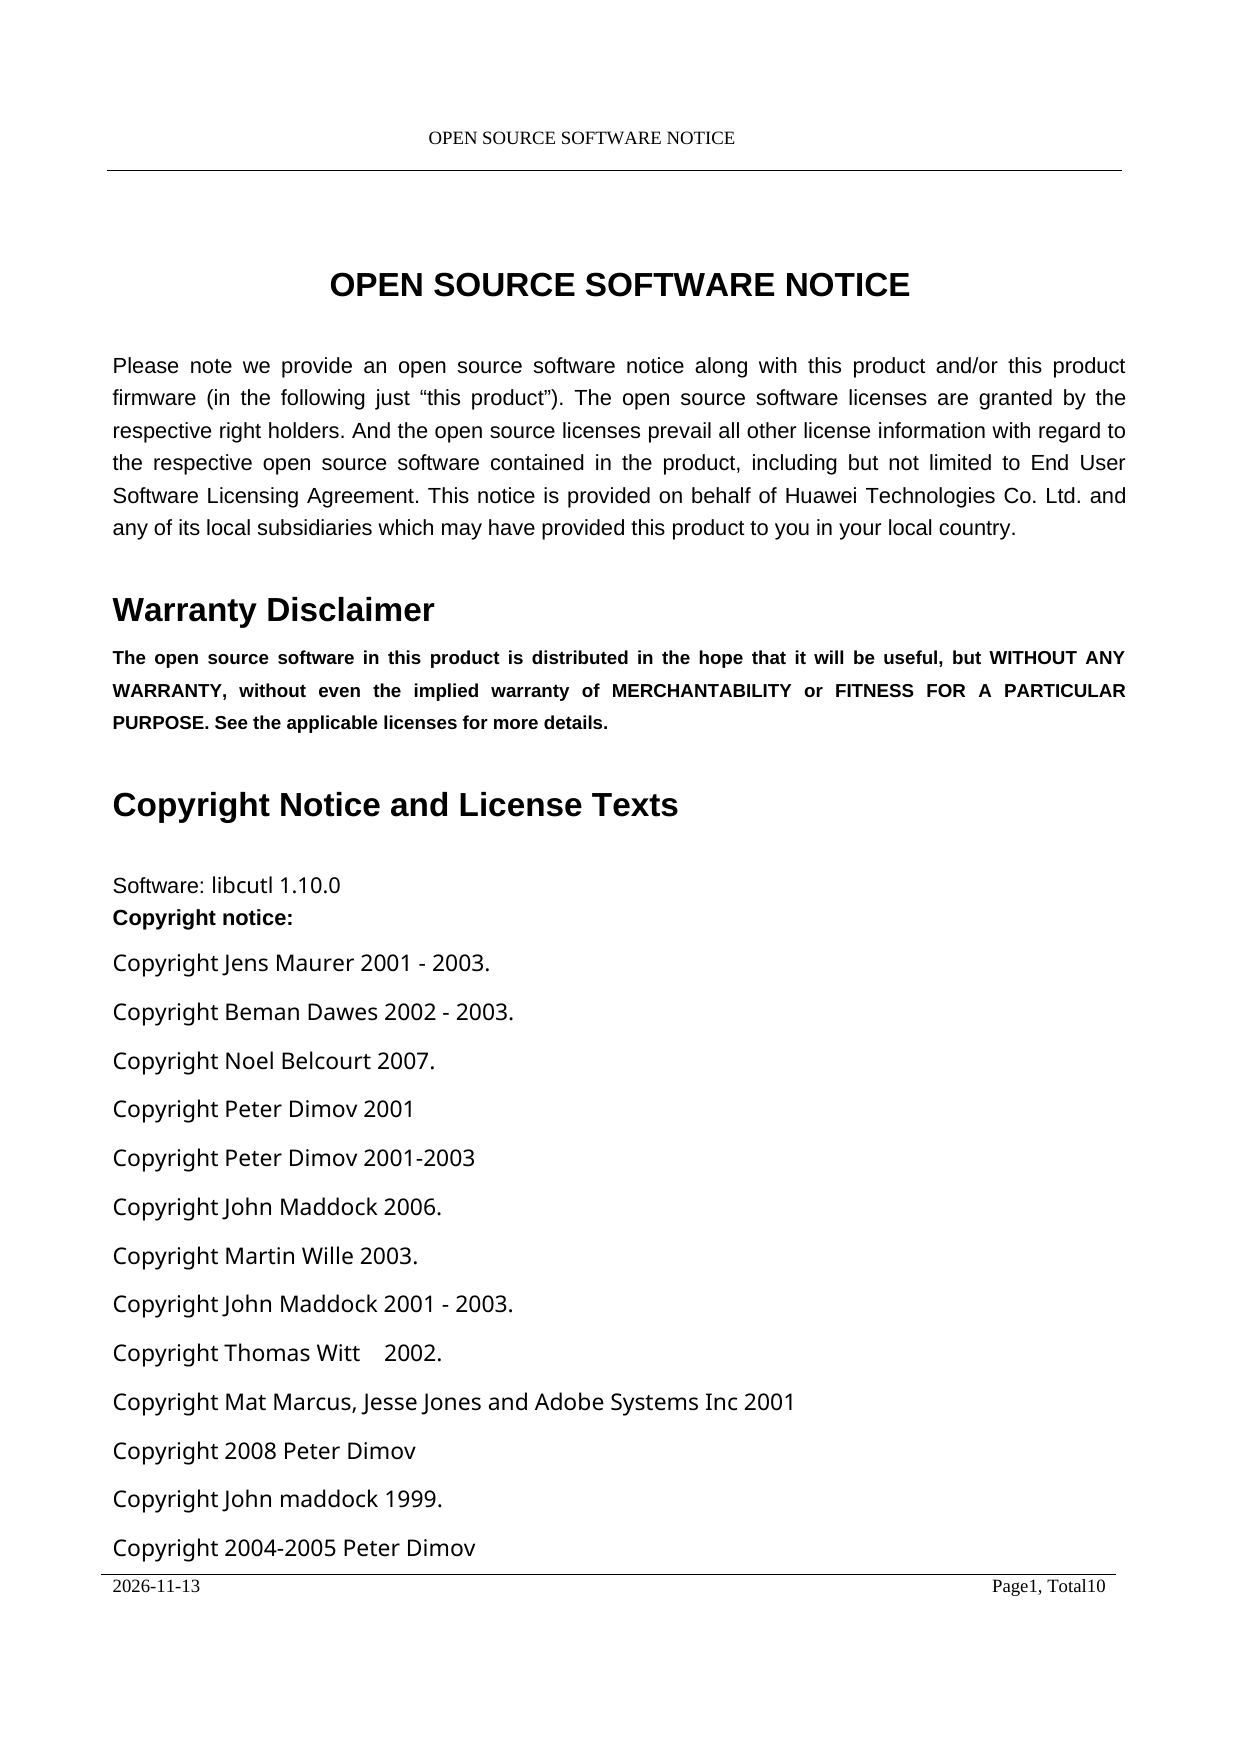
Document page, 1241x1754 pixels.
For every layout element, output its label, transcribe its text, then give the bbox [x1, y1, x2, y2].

text Copyright Notice and License Texts [112, 771, 1128, 836]
text Warranty Disclaimer [112, 576, 1128, 641]
text The open source software in this product is distributed in the hope that it will be useful, but WITHOUT ANY WARRANTY, without even the implied warranty of MERCHANTABILITY or FITNESS FOR A PARTICULAR PURPOSE. See the applicable licenses for more details. [112, 641, 1128, 739]
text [112, 947, 1128, 1564]
text Copyright notice: [112, 901, 1128, 934]
text OPEN SOURCE SOFTWARE NOTICE [112, 251, 1128, 316]
text Software: libcutl 1.10.0 [112, 869, 1128, 901]
text Please note we provide an open source software notice along with this product and/or this product firmware (in the following just “this product”). The open source software licenses are granted by the respective right holders. And the open source licenses prevail all other license information with regard to the respective open source software contained in the product, including but not limited to End User Software Licensing Agreement. This notice is provided on behalf of Huawei Technologies Co. Ltd. and any of its local subsidiaries which may have provided this product to you in your local country. [112, 349, 1128, 544]
